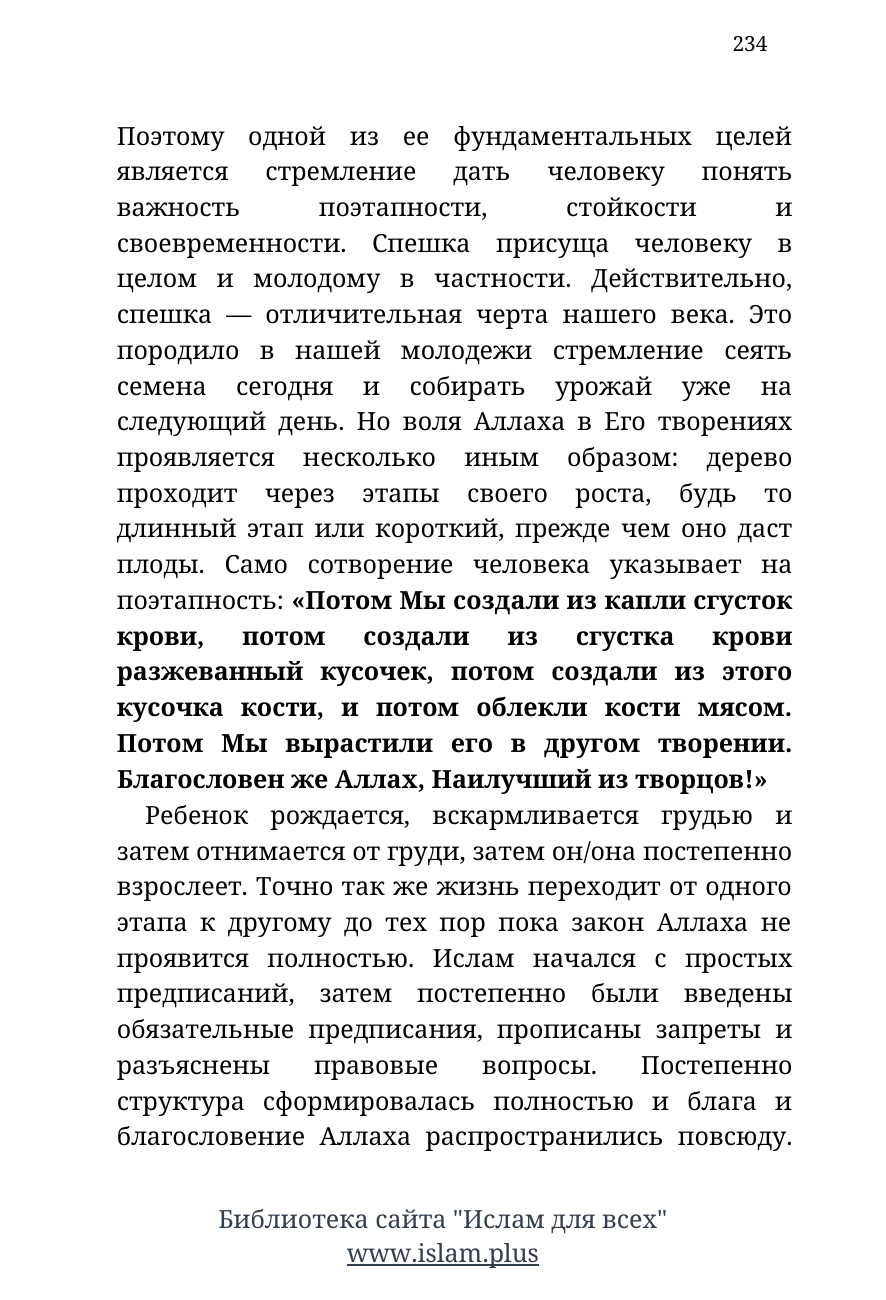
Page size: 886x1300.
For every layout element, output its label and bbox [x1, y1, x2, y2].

text [117, 797, 793, 1153]
text [117, 118, 793, 795]
